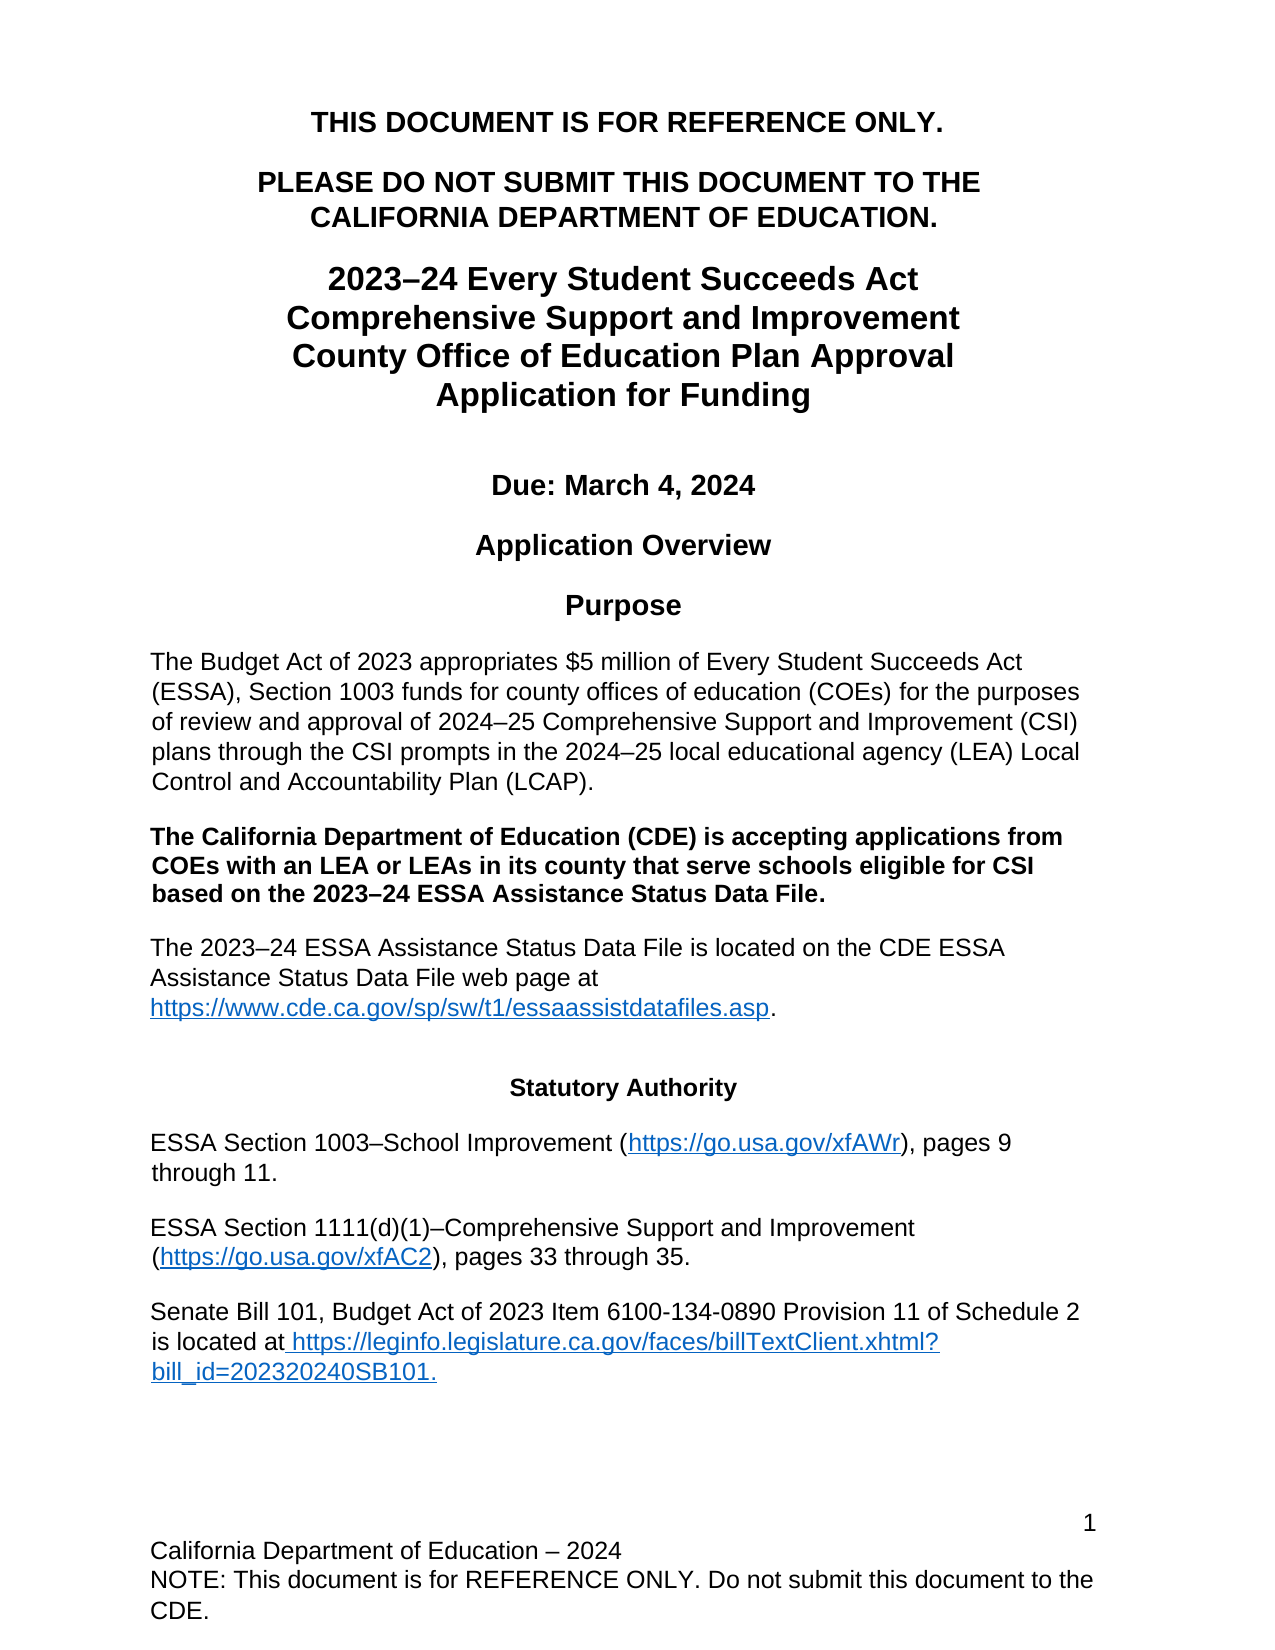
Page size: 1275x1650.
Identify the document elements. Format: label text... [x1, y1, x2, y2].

subtitle 2023–24 Every Student Succeeds Act Comprehensive Support and Improvement County Office of Education Plan Approval Application for Funding [150, 259, 1096, 413]
text THIS DOCUMENT IS FOR REFERENCE ONLY. [150, 105, 1096, 138]
text Senate Bill 101, Budget Act of 2023 Item 6100-134-0890 Provision 11 of Schedule 2 is located at https://leginfo.legislature.ca.gov/faces/billTextClient.xhtml?bill_id=202320240SB101. [150, 1297, 1096, 1386]
text The California Department of Education (CDE) is accepting applications from COEs with an LEA or LEAs in its county that serve schools eligible for CSI based on the 2023–24 ESSA Assistance Status Data File. [150, 822, 1096, 908]
text ESSA Section 1111(d)(1)–Comprehensive Support and Improvement (https://go.usa.gov/xfAC2), pages 33 through 35. [150, 1212, 1096, 1271]
text Due: March 4, 2024 [150, 468, 1096, 502]
text The 2023–24 ESSA Assistance Status Data File is located on the CDE ESSA Assistance Status Data File web page at https://www.cde.ca.gov/sp/sw/t1/essaassistdatafiles.asp. [150, 933, 1096, 1022]
text Application Overview [150, 528, 1096, 561]
text ESSA Section 1003–School Improvement (https://go.usa.gov/xfAWr), pages 9 through 11. [150, 1128, 1096, 1186]
text The Budget Act of 2023 appropriates $5 million of Every Student Succeeds Act (ESSA), Section 1003 funds for county offices of education (COEs) for the purposes of review and approval of 2024–25 Comprehensive Support and Improvement (CSI) plans through the CSI prompts in the 2024–25 local educational agency (LEA) Local Control and Accountability Plan (LCAP). [150, 647, 1096, 796]
text Purpose [150, 588, 1096, 621]
text PLEASE DO NOT SUBMIT THIS DOCUMENT TO THE CALIFORNIA DEPARTMENT OF EDUCATION. [150, 165, 1096, 233]
subtitle Statutory Authority [150, 1073, 1096, 1102]
